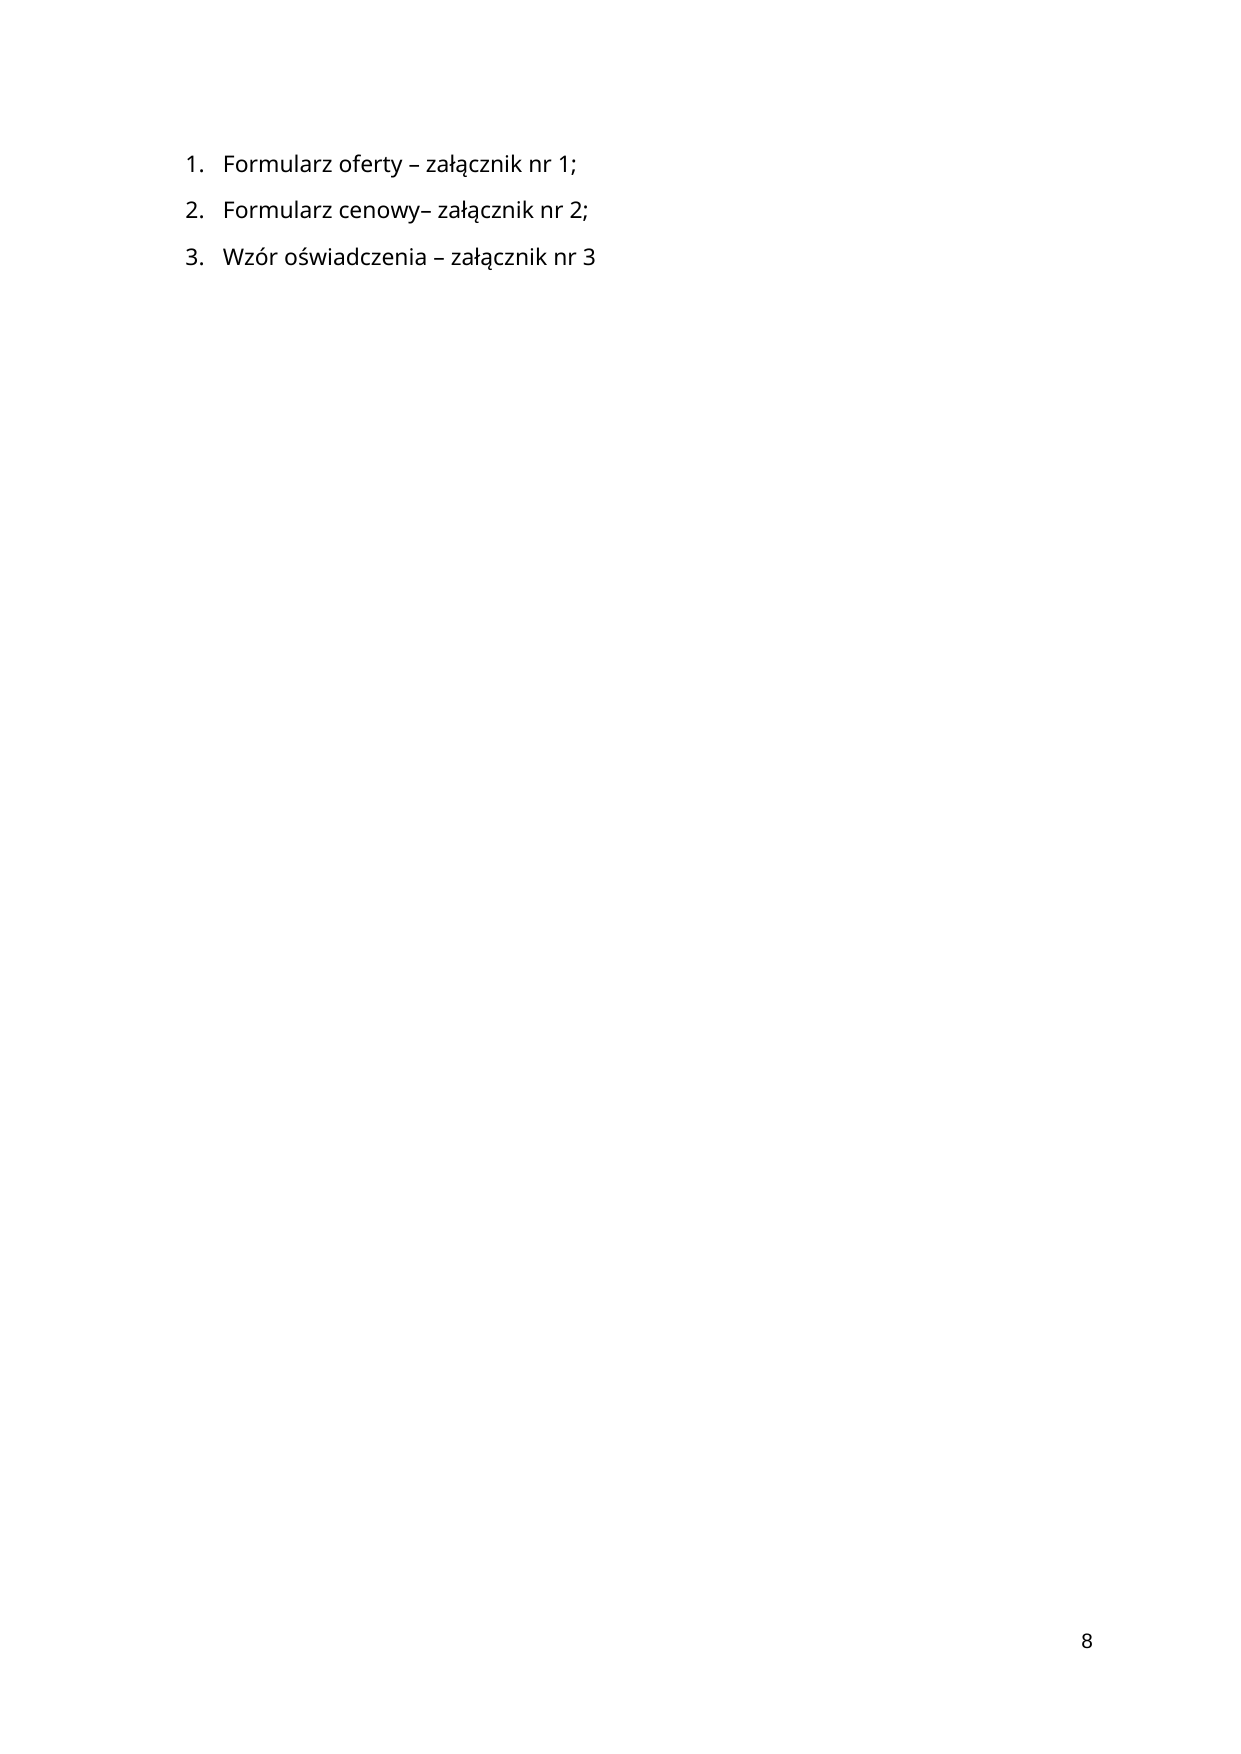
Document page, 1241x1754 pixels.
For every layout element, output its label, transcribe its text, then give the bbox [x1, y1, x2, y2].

list Wzór oświadczenia – załącznik nr 3 [185, 241, 1093, 273]
list Formularz cenowy– załącznik nr 2; [185, 194, 1093, 226]
list Formularz oferty – załącznik nr 1; [185, 148, 1093, 179]
